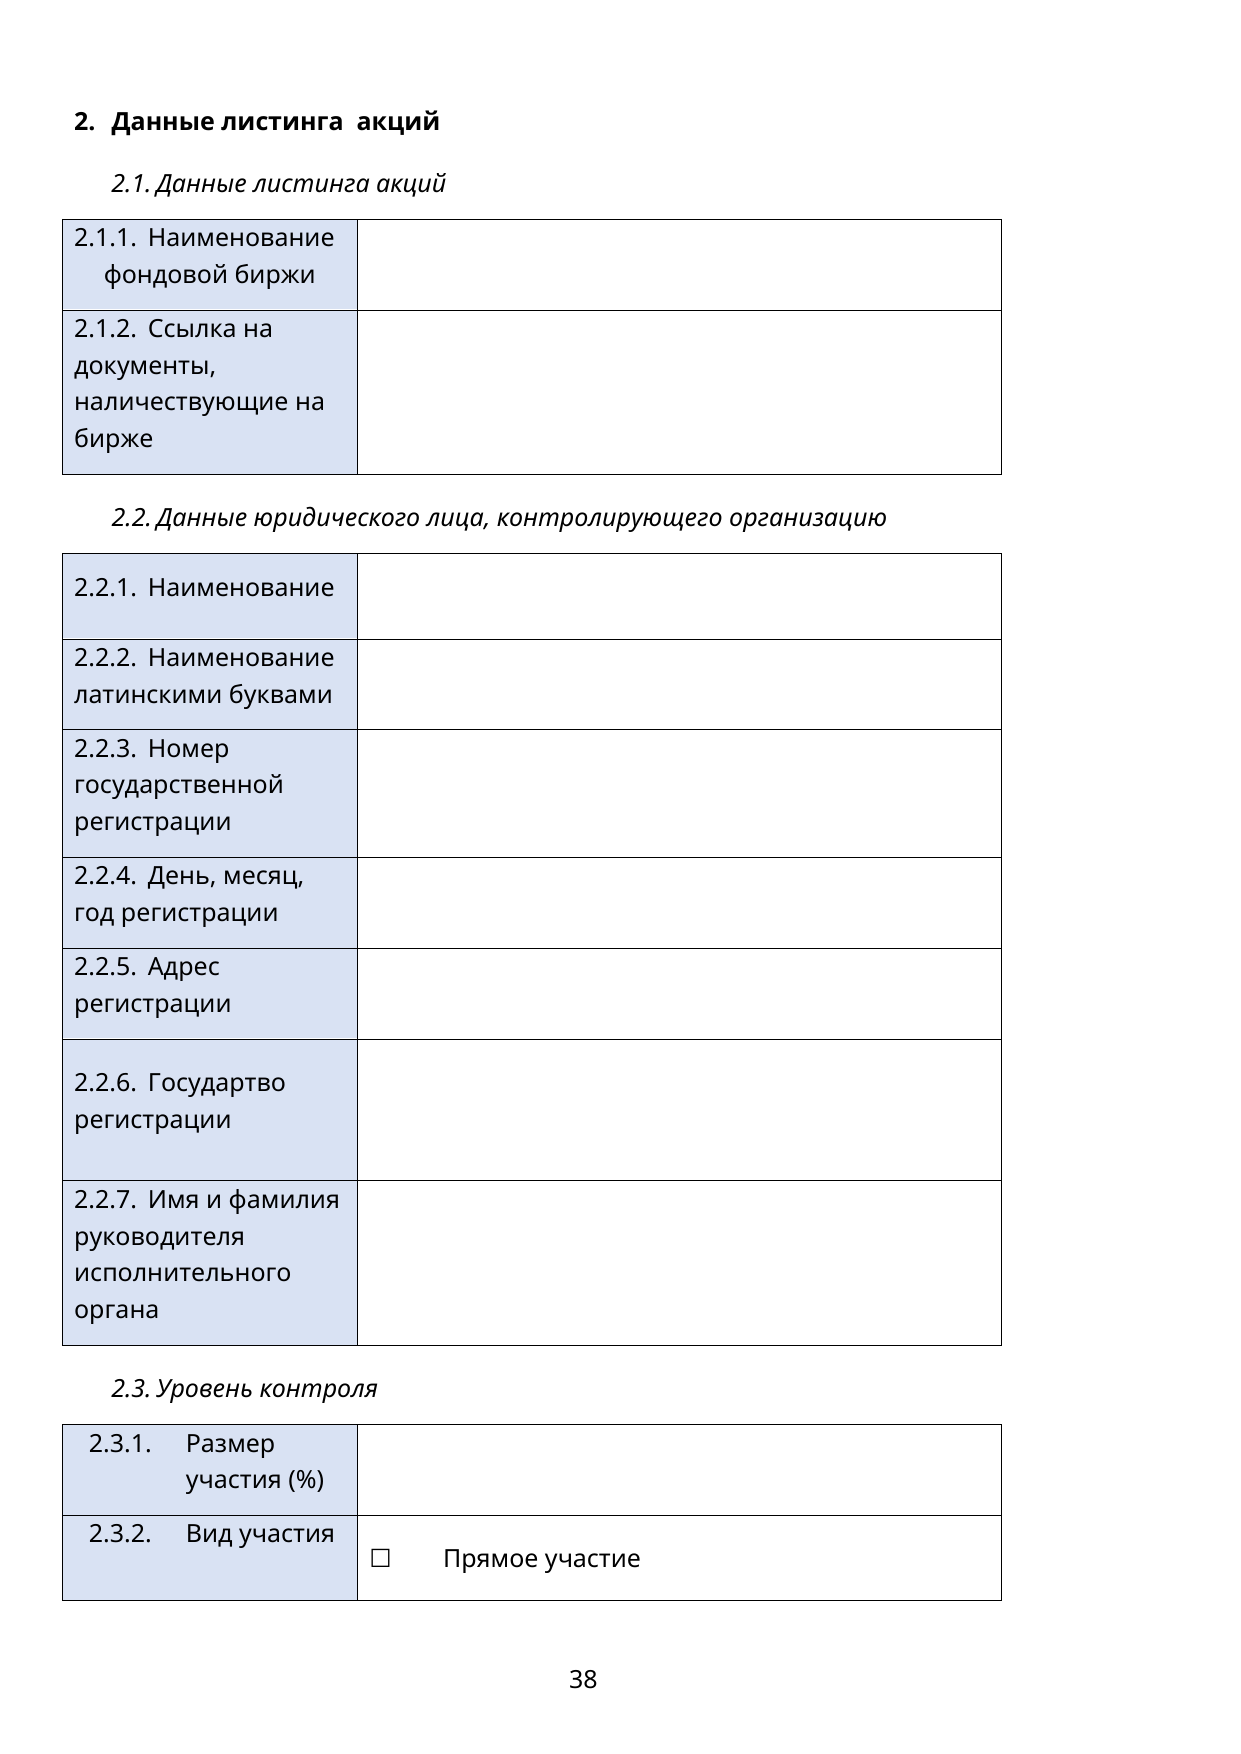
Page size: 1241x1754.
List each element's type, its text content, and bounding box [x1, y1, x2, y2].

list Уровень контроля [111, 1371, 1092, 1405]
table_cell Номер государственной регистрации [63, 730, 357, 857]
table_header [358, 220, 1001, 309]
table_cell [358, 640, 1001, 729]
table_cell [358, 1516, 1001, 1600]
table_cell Наименование латинскими буквами [63, 640, 357, 729]
table_header [358, 554, 1001, 638]
list Данные юридического лица, контролирующего организацию [111, 500, 1092, 534]
table_cell [358, 1040, 1001, 1180]
table_cell Ссылка на документы, наличествующие на бирже [63, 311, 357, 474]
table_cell [358, 1181, 1001, 1345]
table_header Размер участия (%) [63, 1425, 357, 1515]
table_header Наименование [63, 554, 357, 638]
table_cell Вид участия [63, 1516, 357, 1600]
table_cell Имя и фамилия руководителя исполнительного органа [63, 1181, 357, 1345]
table_cell [358, 311, 1001, 474]
table_cell [358, 730, 1001, 857]
list Данные листинга акций [111, 165, 1092, 199]
table_header [358, 1425, 1001, 1515]
table_header Наименование фондовой биржи [63, 220, 357, 309]
table_cell Государтво регистрации [63, 1040, 357, 1180]
table_cell День, месяц, год регистрации [63, 858, 357, 948]
table_cell [358, 858, 1001, 948]
table_cell Адрес регистрации [63, 949, 357, 1038]
list Данные листинга акций [74, 103, 1092, 137]
table_cell [358, 949, 1001, 1038]
